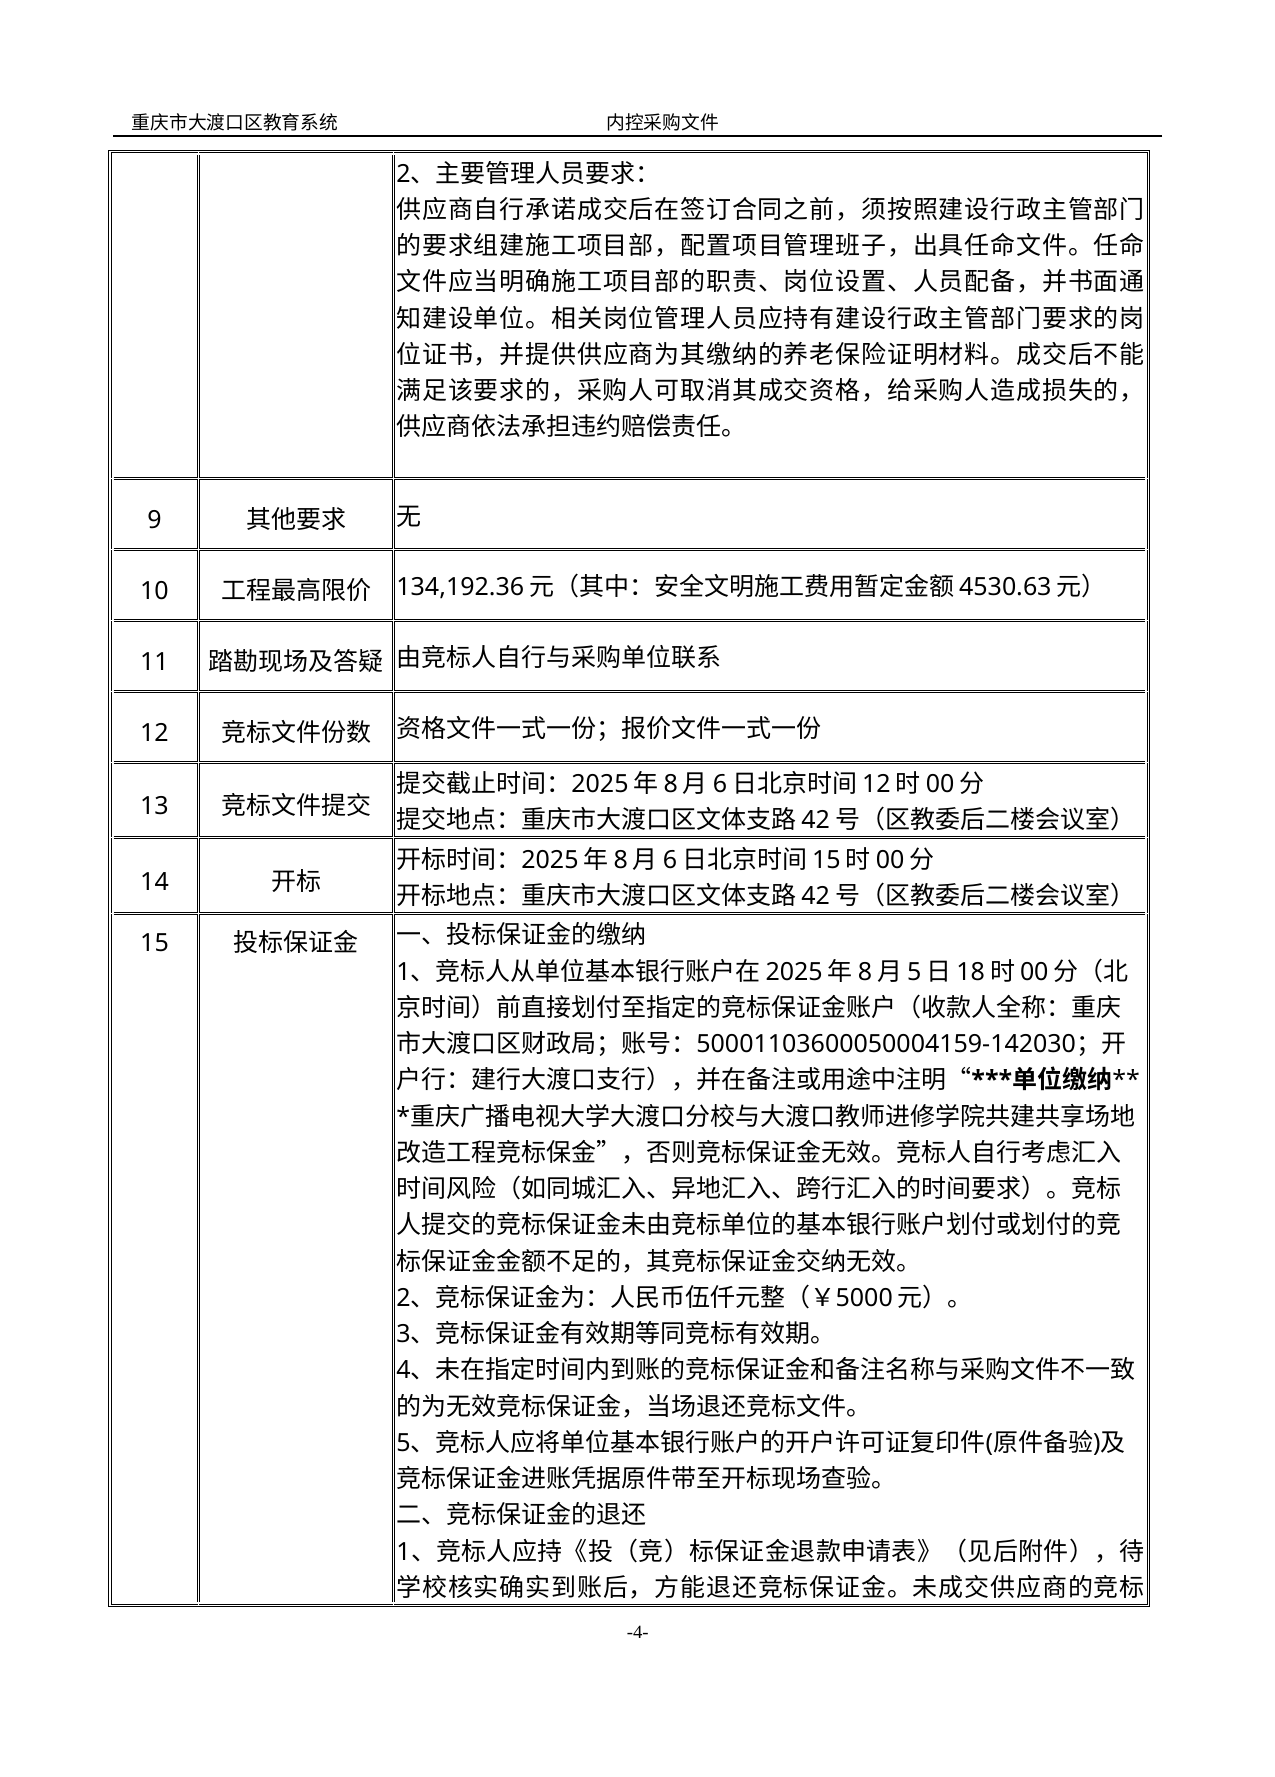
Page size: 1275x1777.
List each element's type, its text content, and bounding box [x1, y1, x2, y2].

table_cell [393, 912, 1147, 1604]
table_cell 竞标文件份数 [200, 693, 392, 761]
table_cell 12 [112, 690, 197, 761]
table_cell 无 [393, 477, 1149, 548]
table_cell 开标 [200, 839, 392, 912]
table_cell 14 [110, 836, 198, 912]
table_cell 8 [112, 153, 198, 477]
table_cell 13 [112, 761, 197, 836]
table_cell 11 [110, 619, 198, 690]
table_cell 项目管理班子人员配备要求 [199, 153, 393, 477]
table_cell 其他要求 [200, 480, 392, 548]
table_cell 投标保证金 [199, 915, 393, 1604]
table_cell 由竞标人自行与采购单位联系 [393, 619, 1149, 690]
table_cell 踏勘现场及答疑 [200, 622, 392, 690]
table_cell 15 [112, 912, 198, 1604]
table_cell 开标时间：2025年8月6日北京时间15时00分 开标地点：重庆市大渡口区文体支路42号（区教委后二楼会议室） [393, 836, 1149, 912]
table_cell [393, 153, 1147, 477]
table_cell 工程最高限价 [200, 551, 392, 619]
table_cell 9 [110, 477, 198, 548]
table_cell 134,192.36元（其中：安全文明施工费用暂定金额4530.63元） [393, 548, 1149, 619]
table_cell 竞标文件提交 [200, 764, 392, 836]
table_cell 提交截止时间：2025年8月6日北京时间12时00分 提交地点：重庆市大渡口区文体支路42号（区教委后二楼会议室） [395, 761, 1147, 836]
table_cell 10 [110, 548, 198, 619]
table_cell 资格文件一式一份；报价文件一式一份 [395, 690, 1147, 761]
